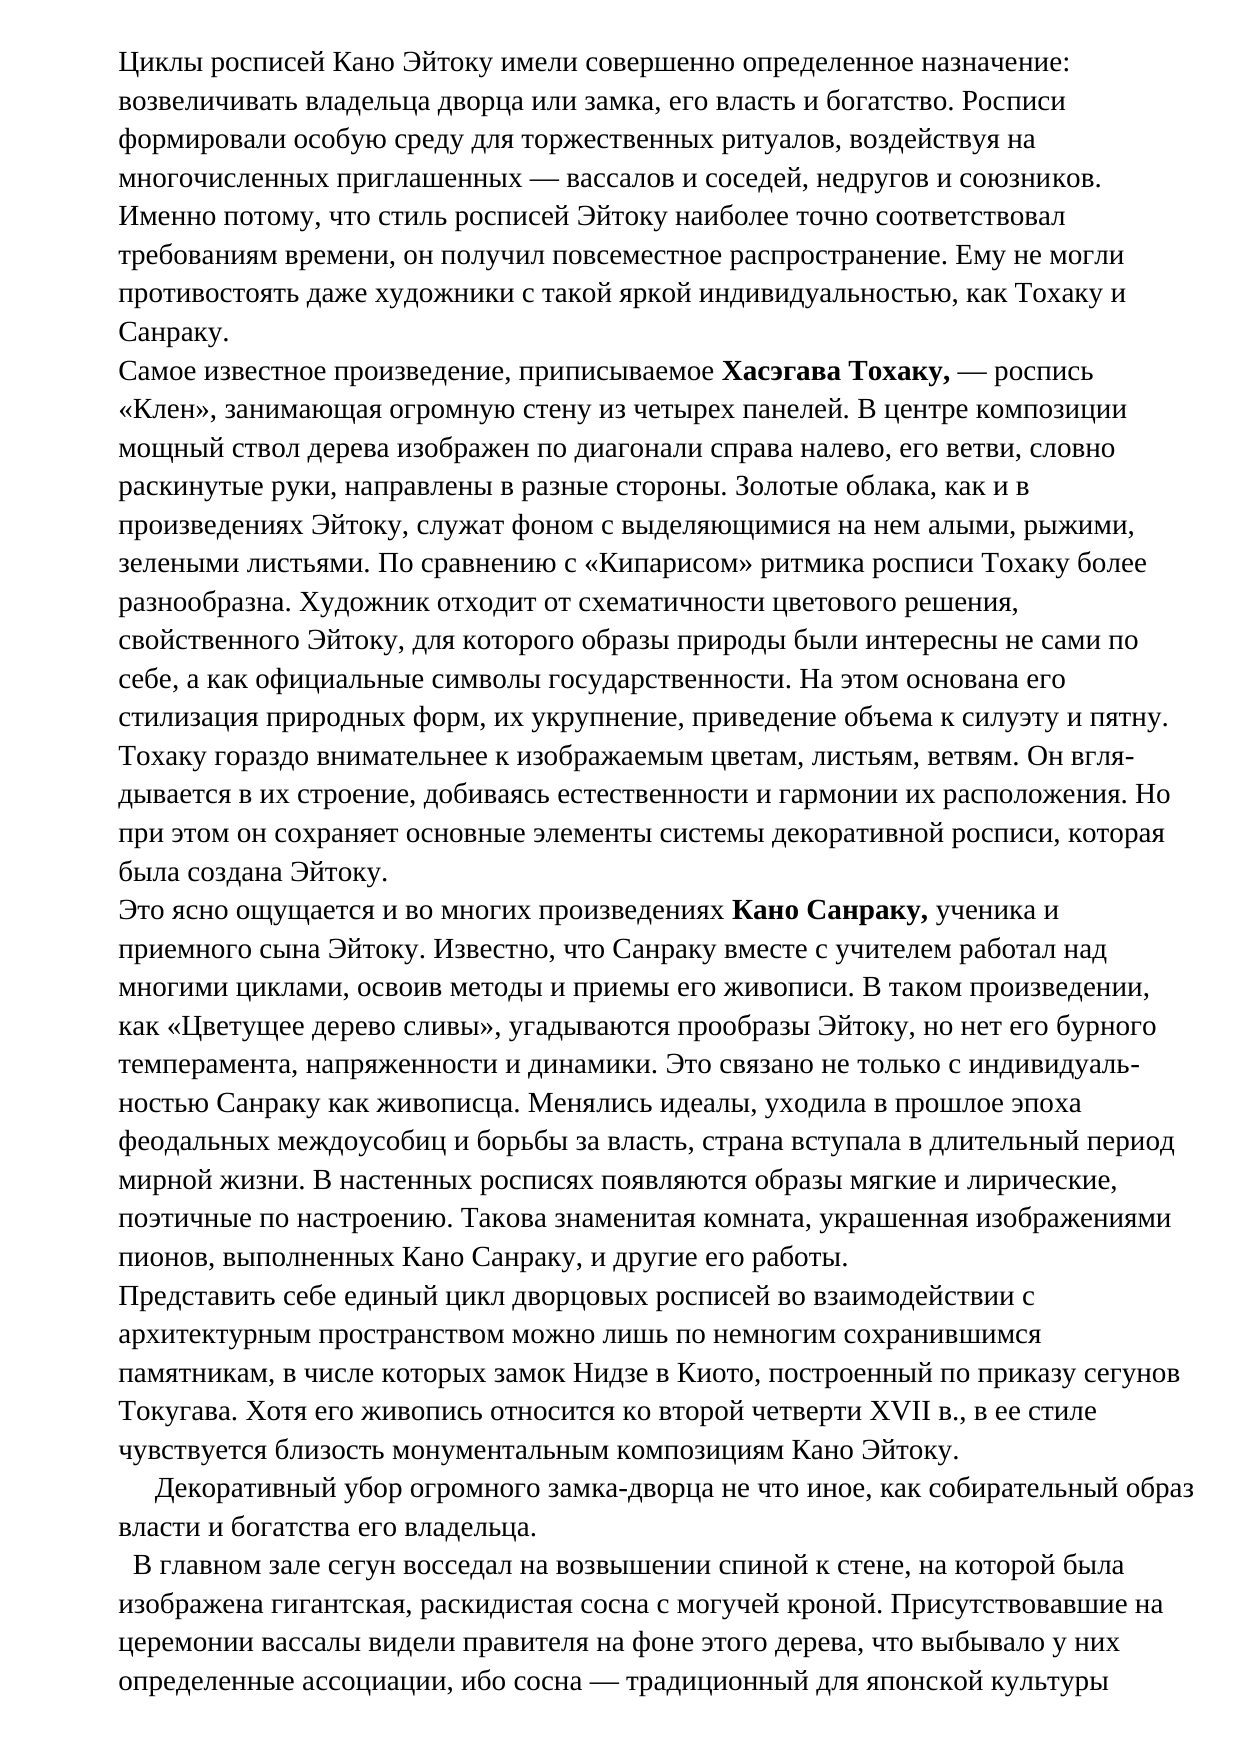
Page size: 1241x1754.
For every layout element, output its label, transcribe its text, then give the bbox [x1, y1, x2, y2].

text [118, 1547, 1196, 1697]
text Декоративный убор огромного замка-дворца не что иное, как собирательный образ власти и богатства его владельца. [118, 1470, 1196, 1542]
text Циклы росписей Кано Эйтоку имели совершенно определенное назначение: возвеличивать владельца дворца или замка, его власть и богатство. Росписи формировали особую среду для торжественных ритуалов, воздействуя на многочисленных приглашенных — вассалов и соседей, недругов и союзников. Именно потому, что стиль росписей Эйтоку наиболее точно соответствовал требованиям времени, он получил повсеместное распространение. Ему не могли противостоять даже художники с такой яркой индивидуальностью, как Тохаку и Санраку. [118, 44, 1196, 348]
text Представить себе единый цикл дворцовых росписей во взаимодействии с архитектурным пространством можно лишь по немногим сохранившимся памятникам, в числе которых замок Нидзе в Киото, построенный по приказу сегунов Токугава. Хотя его живопись относится ко второй четверти XVII в., в ее стиле чувствуется близость монументальным композициям Кано Эйтоку. [118, 1278, 1196, 1465]
text зелеными листьями. По сравнению с «Кипарисом» ритмика росписи Тохаку более разнообразна. Художник отходит от схематичности цветового решения, свойственного Эйтоку, для которого образы природы были интересны не сами по себе, а как официальные символы государственности. На этом основана его стилизация природных форм, их укрупнение, приведение объема к силуэту и пятну. Тохаку гораздо внимательнее к изображаемым цветам, листьям, ветвям. Он вглядывается в их строение, добиваясь естественности и гармонии их расположения. Но при этом он сохраняет основные элементы системы декоративной росписи, которая была создана Эйтоку. [118, 545, 1196, 887]
text Это ясно ощущается и во многих произведениях Кано Санраку, ученика и приемного сына Эйтоку. Известно, что Санраку вместе с учителем работал над многими циклами, освоив методы и приемы его живописи. В таком произведении, как «Цветущее дерево сливы», угадываются прообразы Эйтоку, но нет его бурного темперамента, напряженности и динамики. Это связано не только с индивидуальностью Санраку как живописца. Менялись идеалы, уходила в прошлое эпоха феодальных междоусобиц и борьбы за власть, страна вступала в длительный период мирной жизни. В настенных росписях появляются образы мягкие и лирические, поэтичные по настроению. Такова знаменитая комната, украшенная изображениями пионов, выполненных Кано Санраку, и другие его работы. [118, 892, 1196, 1273]
text Самое известное произведение, приписываемое Хасэгава Тохаку, — роспись «Клен», занимающая огромную стену из четырех панелей. В центре композиции мощный ствол дерева изображен по диагонали справа налево, его ветви, словно раскинутые руки, направлены в разные стороны. Золотые облака, как и в произведениях Эйтоку, служат фоном с выделяющимися на нем алыми, рыжими, [118, 353, 1196, 540]
